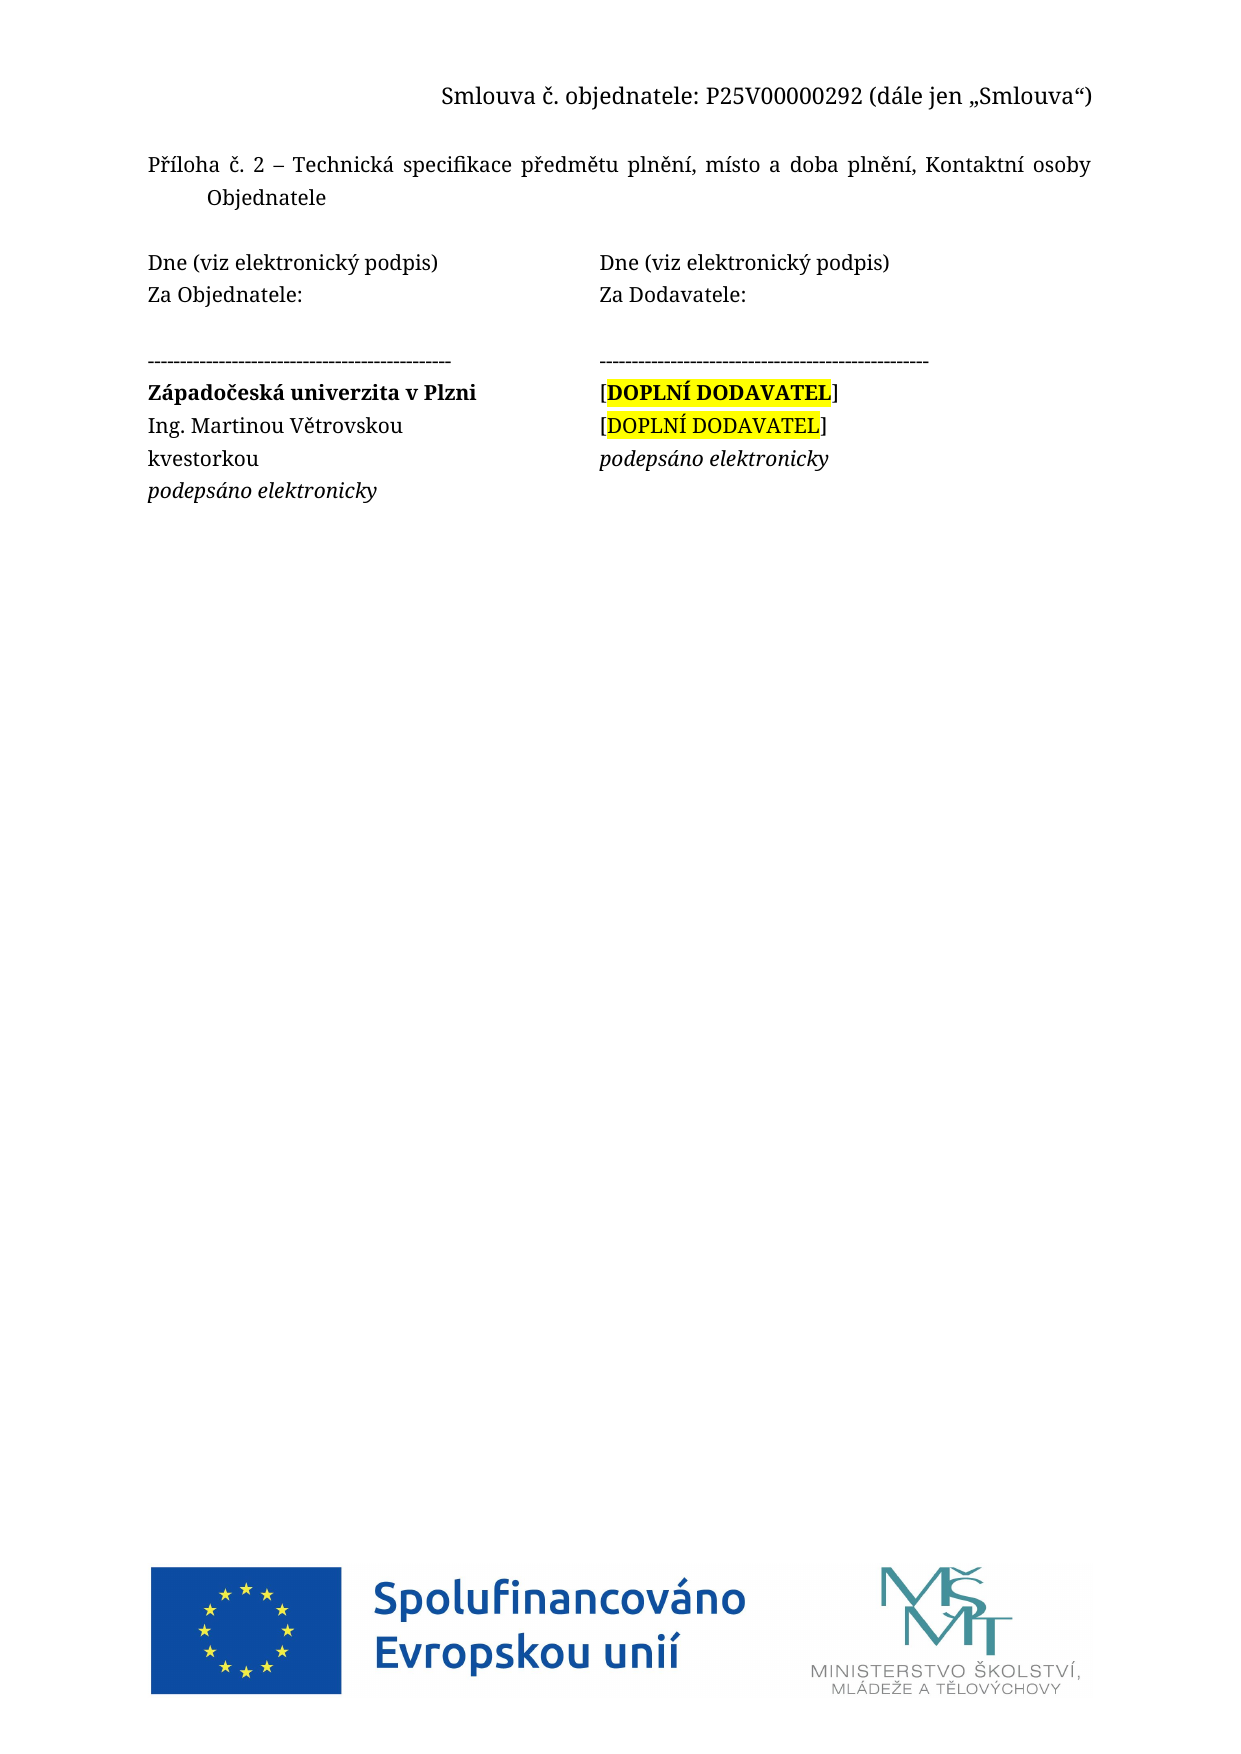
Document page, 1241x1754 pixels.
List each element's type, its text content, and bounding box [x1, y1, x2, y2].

table_header Dne (viz elektronický podpis) Za Objednatele: ----------------------------------------------- Západočeská univerzita v Plzni Ing. Martinou Větrovskou kvestorkou podepsáno elektronicky [136, 248, 588, 508]
table_header Dne (viz elektronický podpis) Za Dodavatele: --------------------------------------------------- [DOPLNÍ DODAVATEL] [DOPLNÍ DODAVATEL] podepsáno elektronicky [588, 248, 1040, 508]
text Příloha č. 2 – Technická specifikace předmětu plnění, místo a doba plnění, Kontaktní osoby Objednatele [148, 150, 1093, 211]
picture [147, 1563, 1093, 1698]
